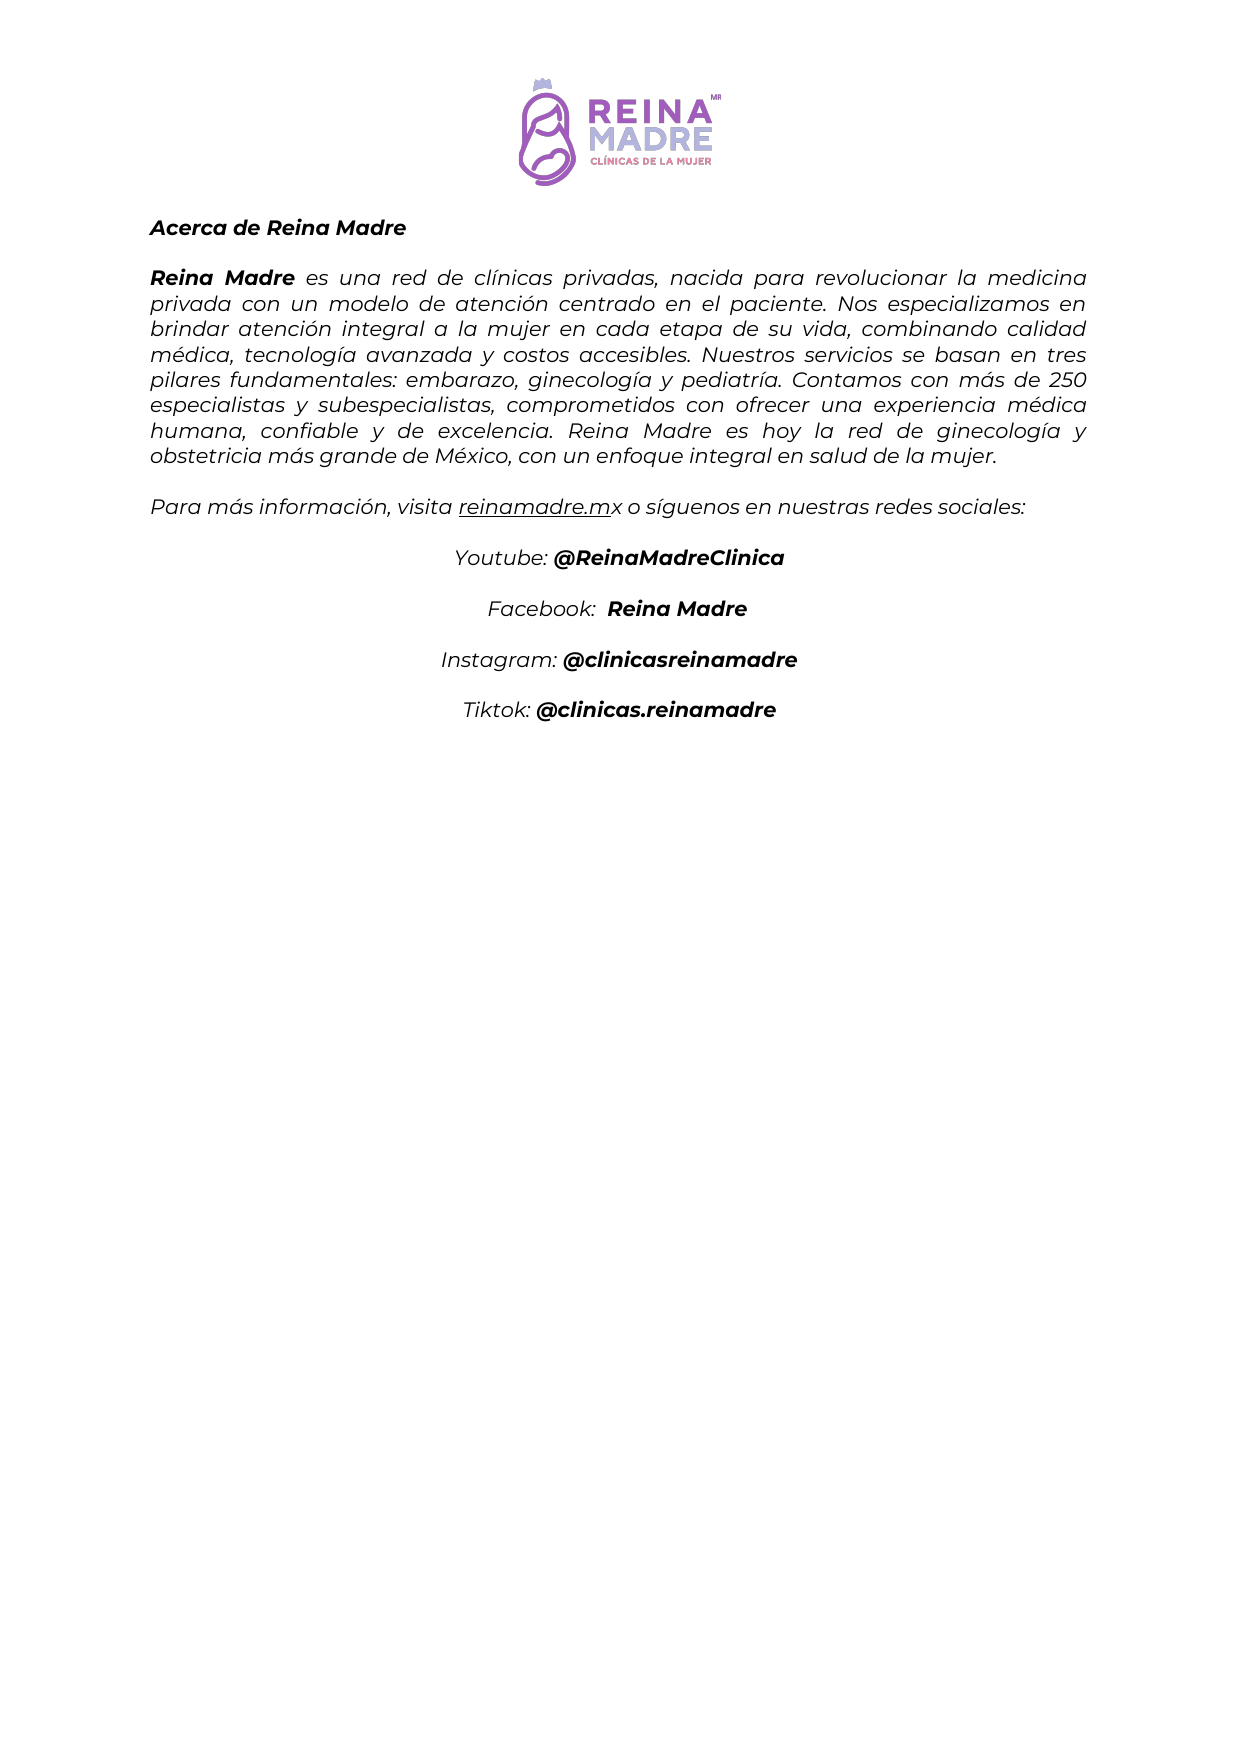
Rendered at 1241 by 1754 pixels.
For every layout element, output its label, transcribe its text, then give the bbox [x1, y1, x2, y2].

text Facebook: ​ Reina Madre ​ [150, 596, 1090, 621]
text Instagram: @clinicasreinamadre [150, 647, 1090, 672]
text Youtube: @ReinaMadreClinica [150, 545, 1090, 571]
picture [518, 78, 722, 186]
text Para más información, visita reinamadre.mx o síguenos en nuestras redes sociales: [150, 494, 1090, 520]
text Tiktok: @clinicas.reinamadre [150, 698, 1090, 723]
text Acerca de Reina Madre [150, 215, 1090, 240]
text Reina Madre es una red de clínicas privadas, nacida para revolucionar la medicina privada con un modelo de atención centrado en el paciente. Nos especializamos en brindar atención integral a la mujer en cada etapa de su vida, combinando calidad médica, tecnología avanzada y costos accesibles. Nuestros servicios se basan en tres pilares fundamentales: embarazo, ginecología y pediatría. Contamos con más de 250 especialistas y subespecialistas, comprometidos con ofrecer una experiencia médica humana, confiable y de excelencia. Reina Madre es hoy la red de ginecología y obstetricia más grande de México, con un enfoque integral en salud de la mujer. [150, 266, 1090, 469]
